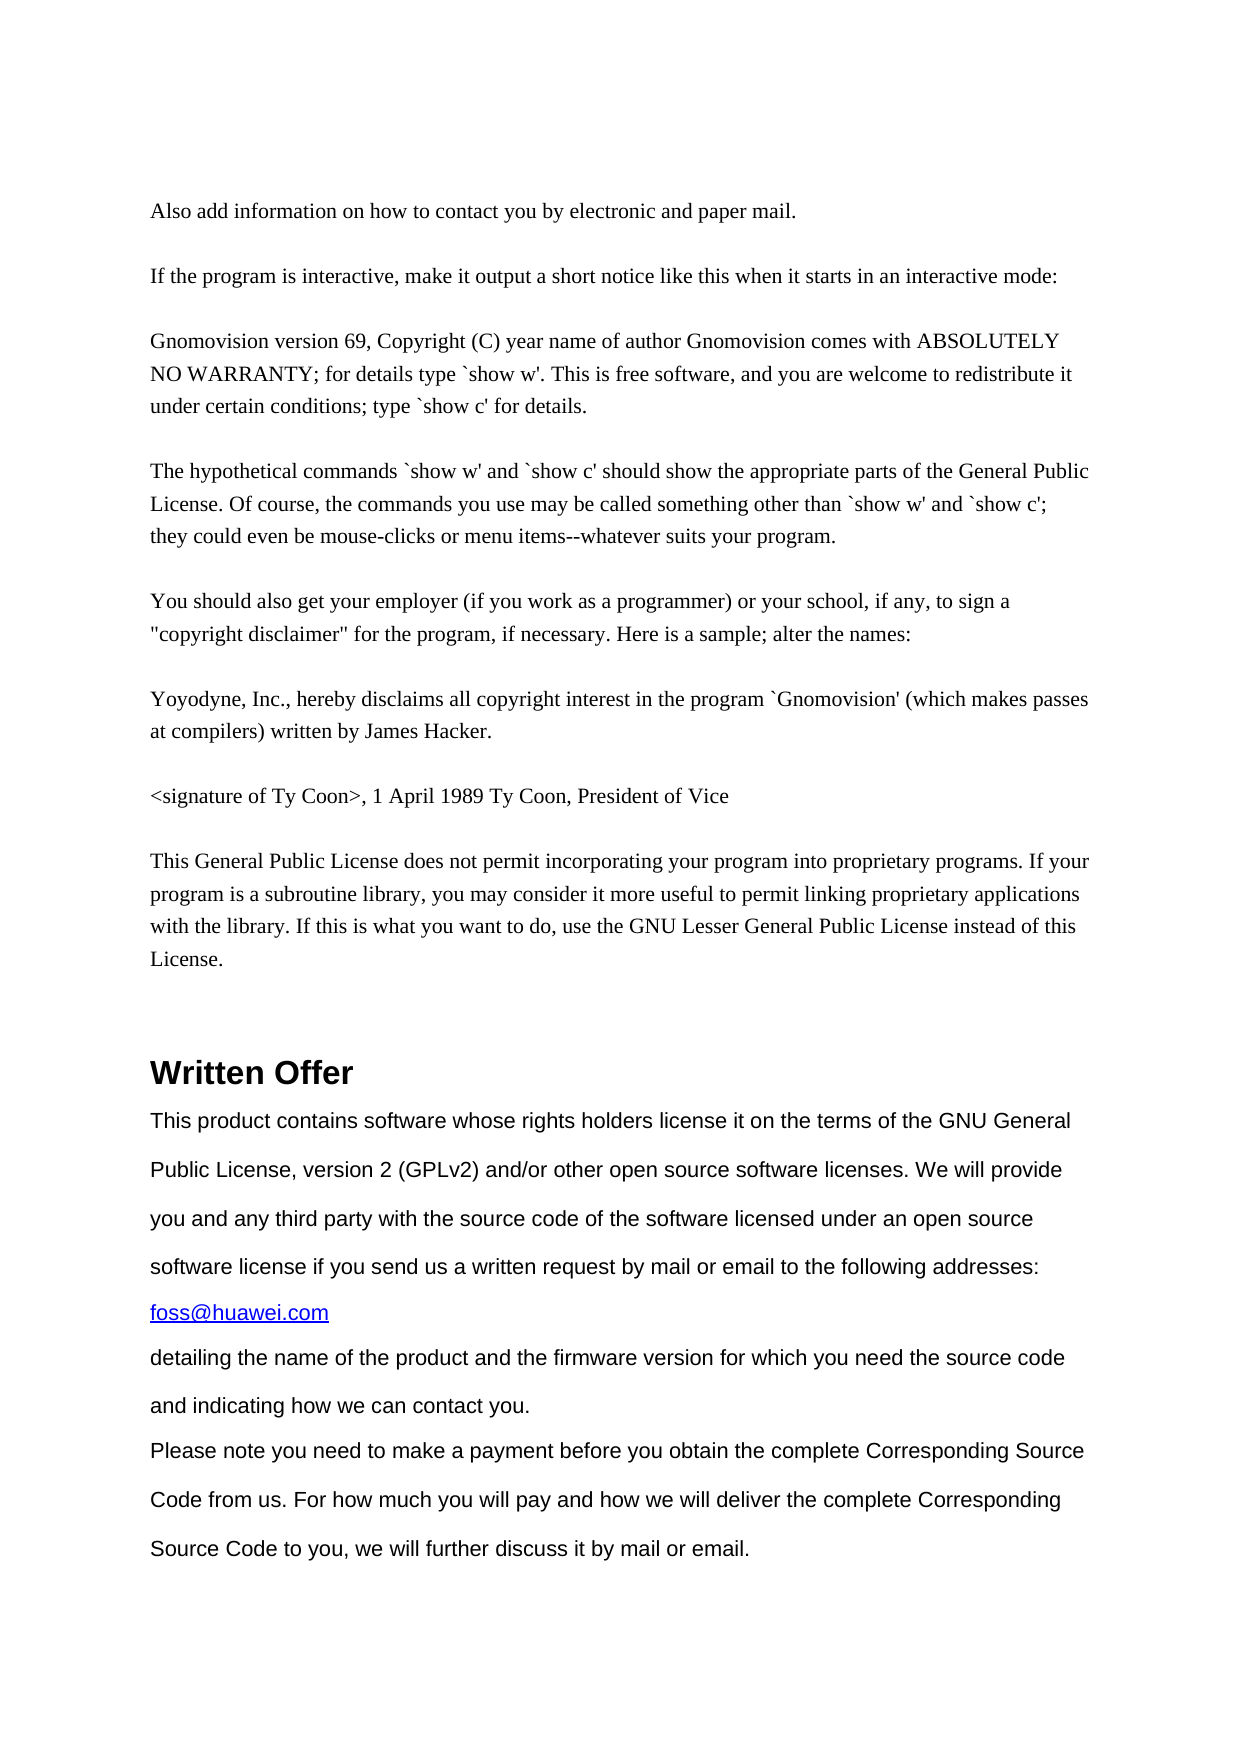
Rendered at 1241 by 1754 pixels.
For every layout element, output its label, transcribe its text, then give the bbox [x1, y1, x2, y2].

text <signature of Ty Coon>, 1 April 1989 Ty Coon, President of Vice [150, 779, 1090, 812]
text Written Offer [150, 1039, 1090, 1104]
text You should also get your employer (if you work as a programmer) or your school, if any, to sign a "copyright disclaimer" for the program, if necessary. Here is a sample; alter the names: [150, 584, 1090, 649]
text Yoyodyne, Inc., hereby disclaims all copyright interest in the program `Gnomovision' (which makes passes at compilers) written by James Hacker. [150, 682, 1090, 747]
text The hypothetical commands `show w' and `show c' should show the appropriate parts of the General Public License. Of course, the commands you use may be called something other than `show w' and `show c'; they could even be mouse-clicks or menu items--whatever suits your program. [150, 454, 1090, 552]
text Gnomovision version 69, Copyright (C) year name of author Gnomovision comes with ABSOLUTELY NO WARRANTY; for details type `show w'. This is free software, and you are welcome to redistribute it under certain conditions; type `show c' for details. [150, 324, 1090, 422]
text This product contains software whose rights holders license it on the terms of the GNU General Public License, version 2 (GPLv2) and/or other open source software licenses. We will provide you and any third party with the source code of the software licensed under an open source software license if you send us a written request by mail or email to the following addresses: [150, 1104, 1090, 1283]
text detailing the name of the product and the firmware version for which you need the source code and indicating how we can contact you. [150, 1341, 1090, 1422]
text This General Public License does not permit incorporating your program into proprietary programs. If your program is a subroutine library, you may consider it more useful to permit linking proprietary applications with the library. If this is what you want to do, use the GNU Lesser General Public License instead of this License. [150, 844, 1090, 1039]
text Please note you need to make a payment before you obtain the complete Corresponding Source Code from us. For how much you will pay and how we will deliver the complete Corresponding Source Code to you, we will further discuss it by mail or email. [150, 1435, 1090, 1565]
text If the program is interactive, make it output a short notice like this when it starts in an interactive mode: [150, 259, 1090, 292]
text Also add information on how to contact you by electronic and paper mail. [150, 194, 1090, 227]
text foss@huawei.com [150, 1296, 1090, 1328]
